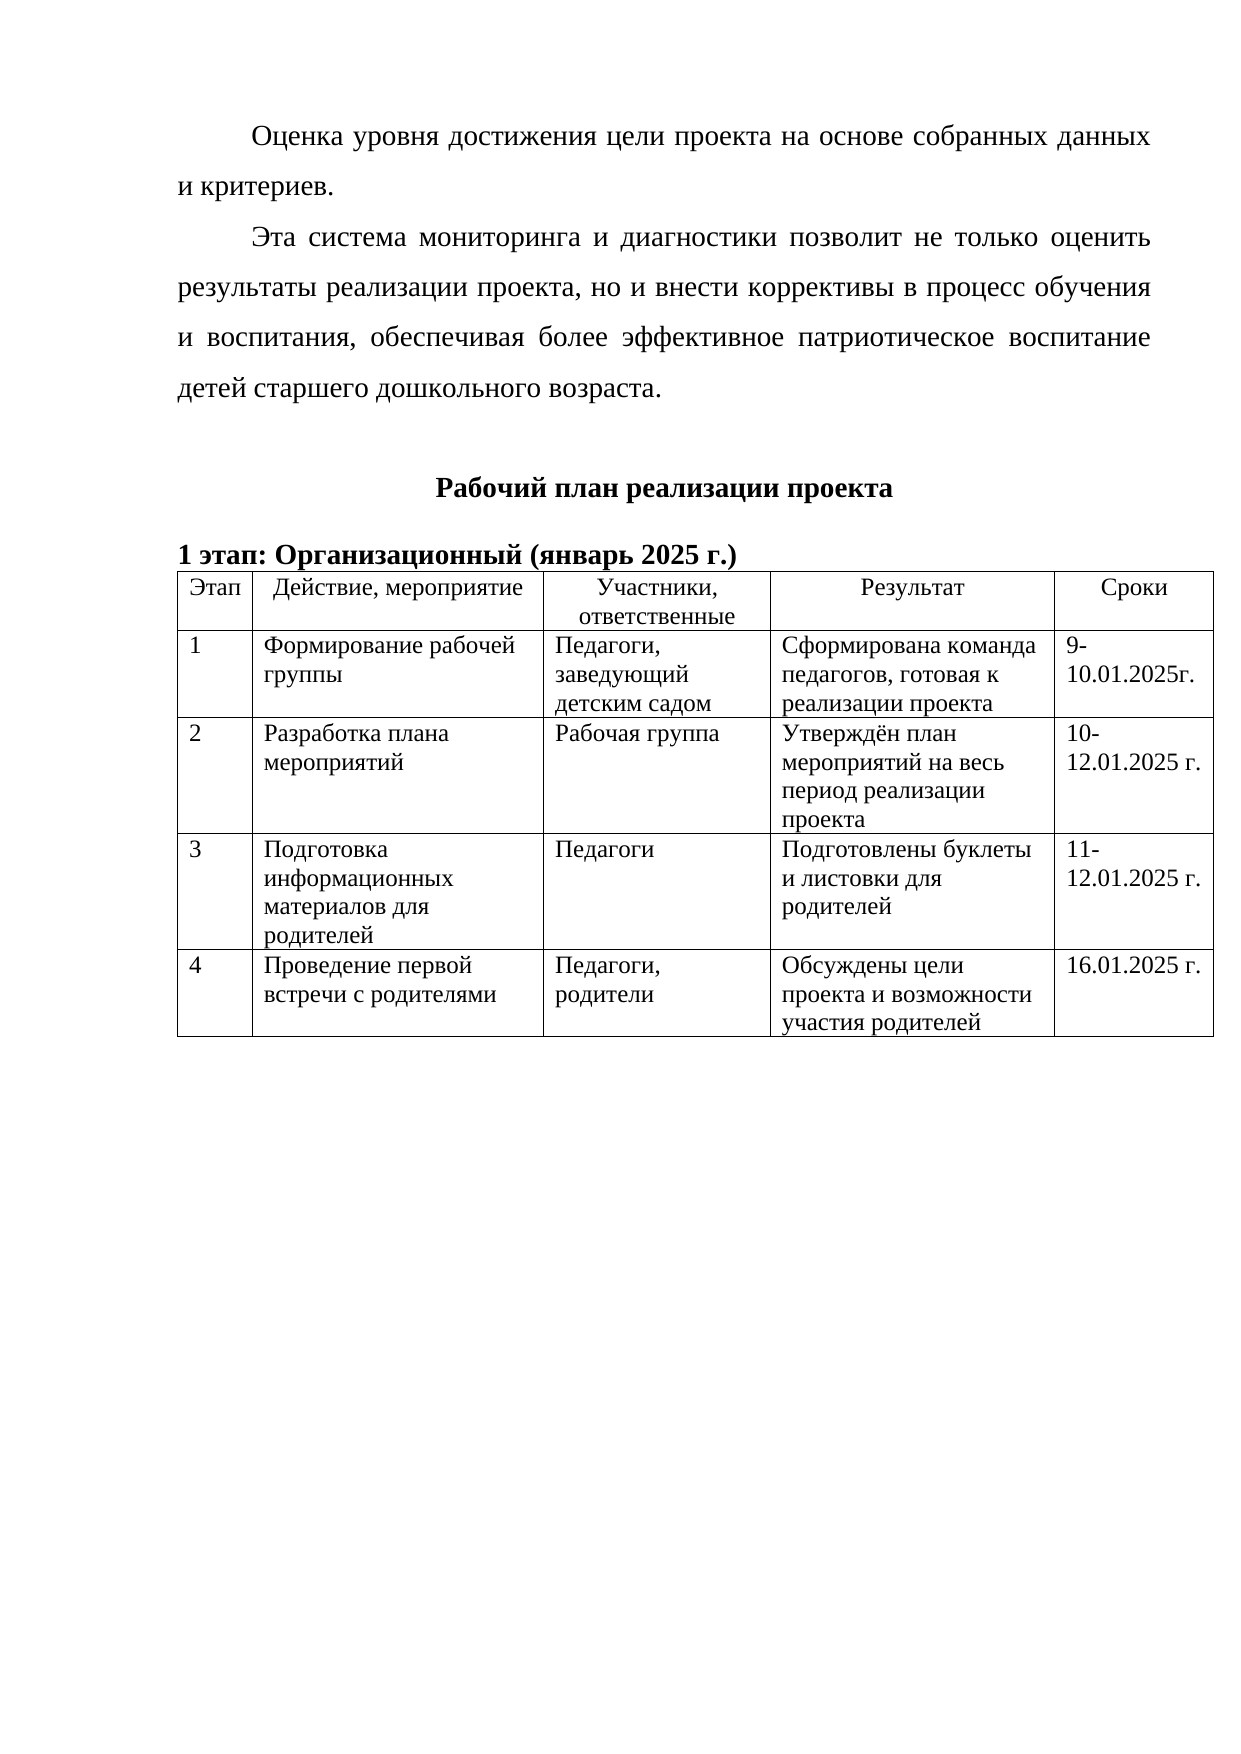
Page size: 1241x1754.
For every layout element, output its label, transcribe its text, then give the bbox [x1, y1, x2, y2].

table_cell Формирование рабочей группы [253, 631, 543, 717]
table_cell Разработка плана мероприятий [253, 718, 543, 833]
table_cell Педагоги, заведующий детским садом [544, 631, 770, 717]
table_cell Педагоги [544, 834, 770, 949]
table_cell 9-10.01.2025г. [1055, 631, 1213, 717]
table_cell Обсуждены цели проекта и возможности участия родителей [771, 950, 1054, 1036]
text Рабочий план реализации проекта [177, 470, 1152, 504]
table_cell Рабочая группа [544, 718, 770, 833]
table_cell 1 [178, 631, 252, 717]
table_cell 10-12.01.2025 г. [1055, 718, 1213, 833]
table_cell 4 [178, 950, 252, 1036]
table_cell Педагоги, родители [544, 950, 770, 1036]
text Эта система мониторинга и диагностики позволит не только оценить результаты реализации проекта, но и внести коррективы в процесс обучения и воспитания, обеспечивая более эффективное патриотическое воспитание детей старшего дошкольного возраста. [177, 219, 1152, 403]
text Оценка уровня достижения цели проекта на основе собранных данных и критериев. [177, 118, 1152, 202]
table_cell 2 [178, 718, 252, 833]
table_cell 16.01.2025 г. [1055, 950, 1213, 1036]
table_cell 3 [178, 834, 252, 949]
table_header Сроки [1055, 572, 1213, 629]
table_cell Сформирована команда педагогов, готовая к реализации проекта [771, 631, 1054, 717]
text 1 этап: Организационный (январь 2025 г.) [177, 537, 1152, 571]
table_cell 11-12.01.2025 г. [1055, 834, 1213, 949]
table_header Действие, мероприятие [253, 572, 543, 629]
table_cell Подготовлены буклеты и листовки для родителей [771, 834, 1054, 949]
table_cell Утверждён план мероприятий на весь период реализации проекта [771, 718, 1054, 833]
table_header Результат [771, 572, 1054, 629]
table_header Участники, ответственные [544, 572, 770, 629]
table_cell Подготовка информационных материалов для родителей [253, 834, 543, 949]
table_header Этап [178, 572, 252, 629]
table_cell Проведение первой встречи с родителями [253, 950, 543, 1036]
